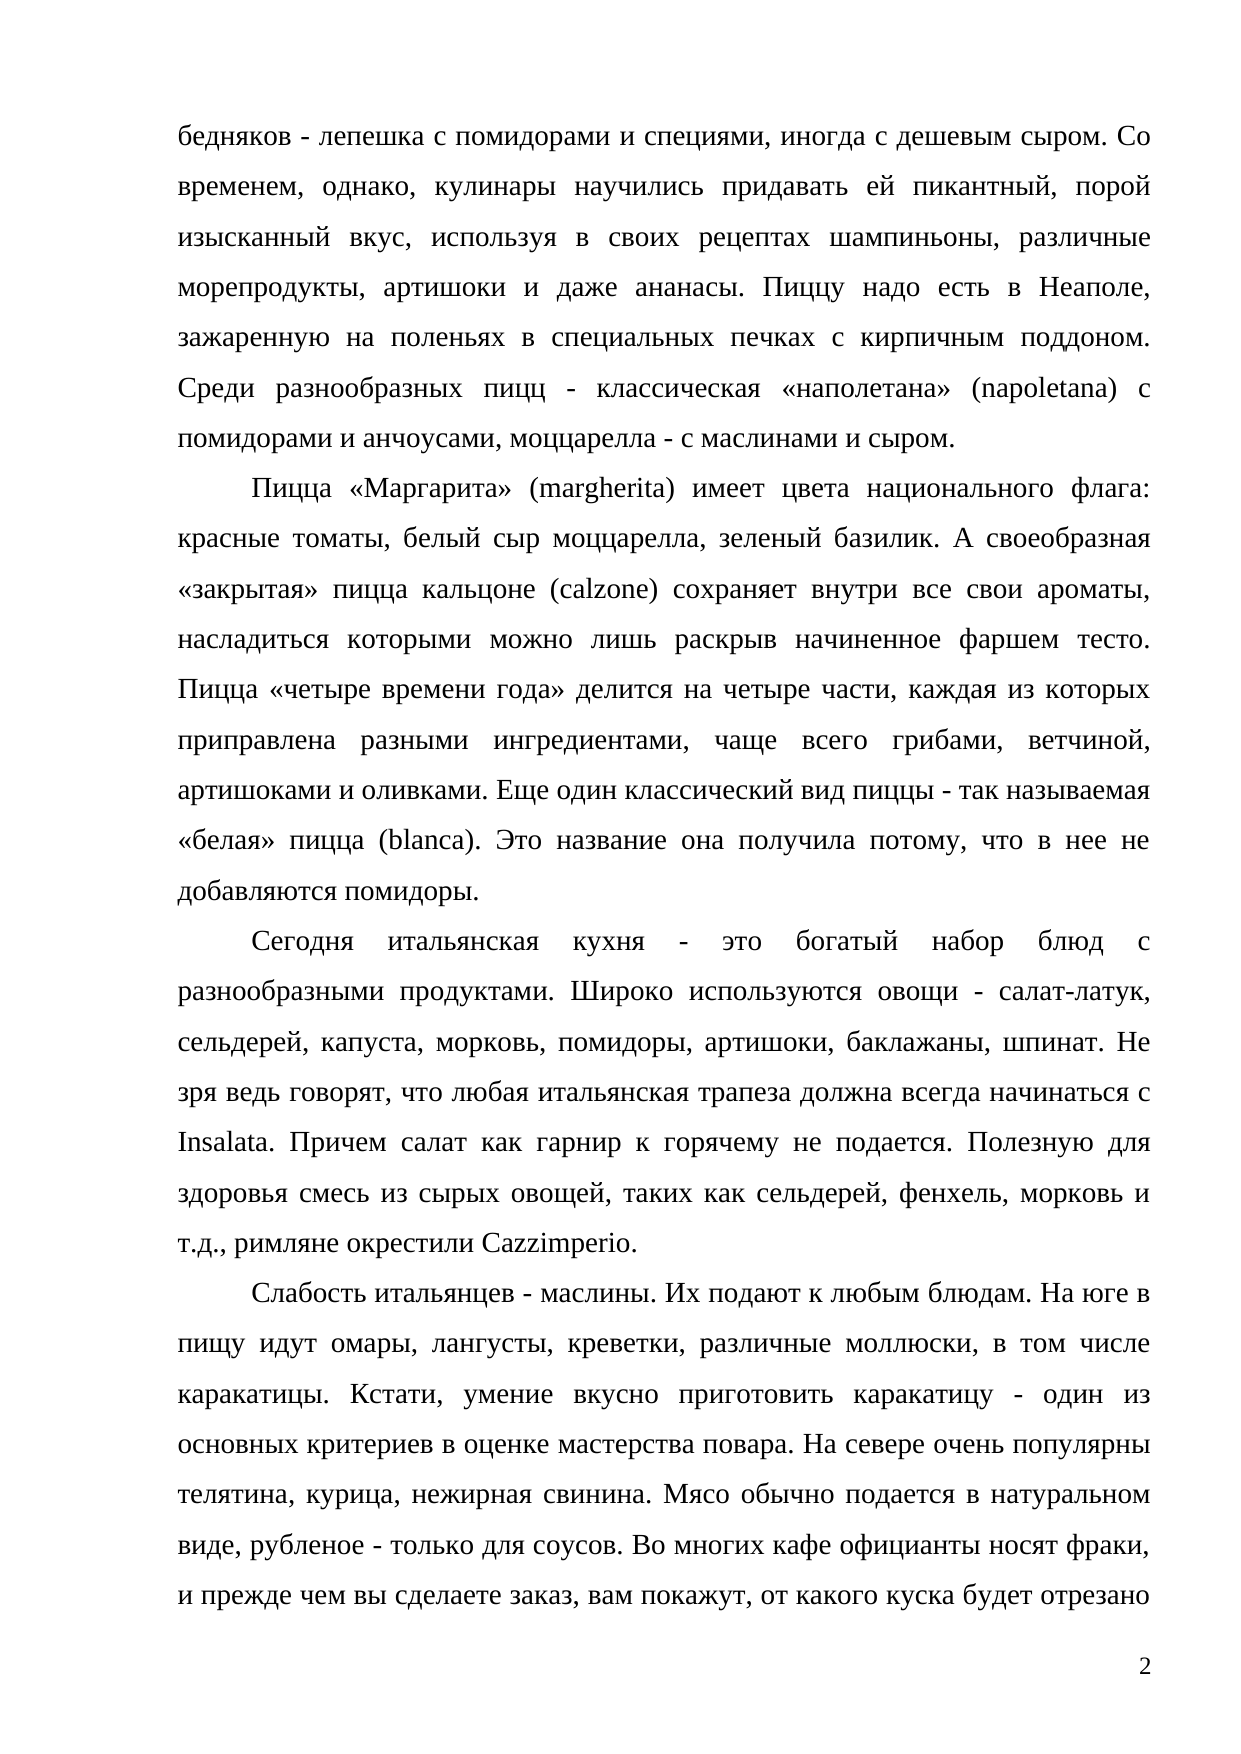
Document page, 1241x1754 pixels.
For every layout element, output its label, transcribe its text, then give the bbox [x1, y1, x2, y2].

text Сегодня итальянская кухня - это богатый набор блюд с разнообразными продуктами. Широко используются овощи - салат-латук, сельдерей, капуста, морковь, помидоры, артишоки, баклажаны, шпинат. Не зря ведь говорят, что любая итальянская трапеза должна всегда начинаться с Insalata. Причем салат как гарнир к горячему не подается. Полезную для здоровья смесь из сырых овощей, таких как сельдерей, фенхель, морковь и т.д., римляне окрестили Cazzimperio. [177, 923, 1152, 1258]
text Пицца «Маргарита» (margherita) имеет цвета национального флага: красные томаты, белый сыр моццарелла, зеленый базилик. А своеобразная «закрытая» пицца кальцоне (calzone) сохраняет внутри все свои ароматы, насладиться которыми можно лишь раскрыв начиненное фаршем тесто. Пицца «четыре времени года» делится на четыре части, каждая из которых приправлена разными ингредиентами, чаще всего грибами, ветчиной, артишоками и оливками. Еще один классический вид пиццы - так называемая «белая» пицца (blanса). Это название она получила потому, что в нее не добавляются помидоры. [177, 470, 1152, 906]
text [177, 1275, 1152, 1611]
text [177, 118, 1152, 453]
